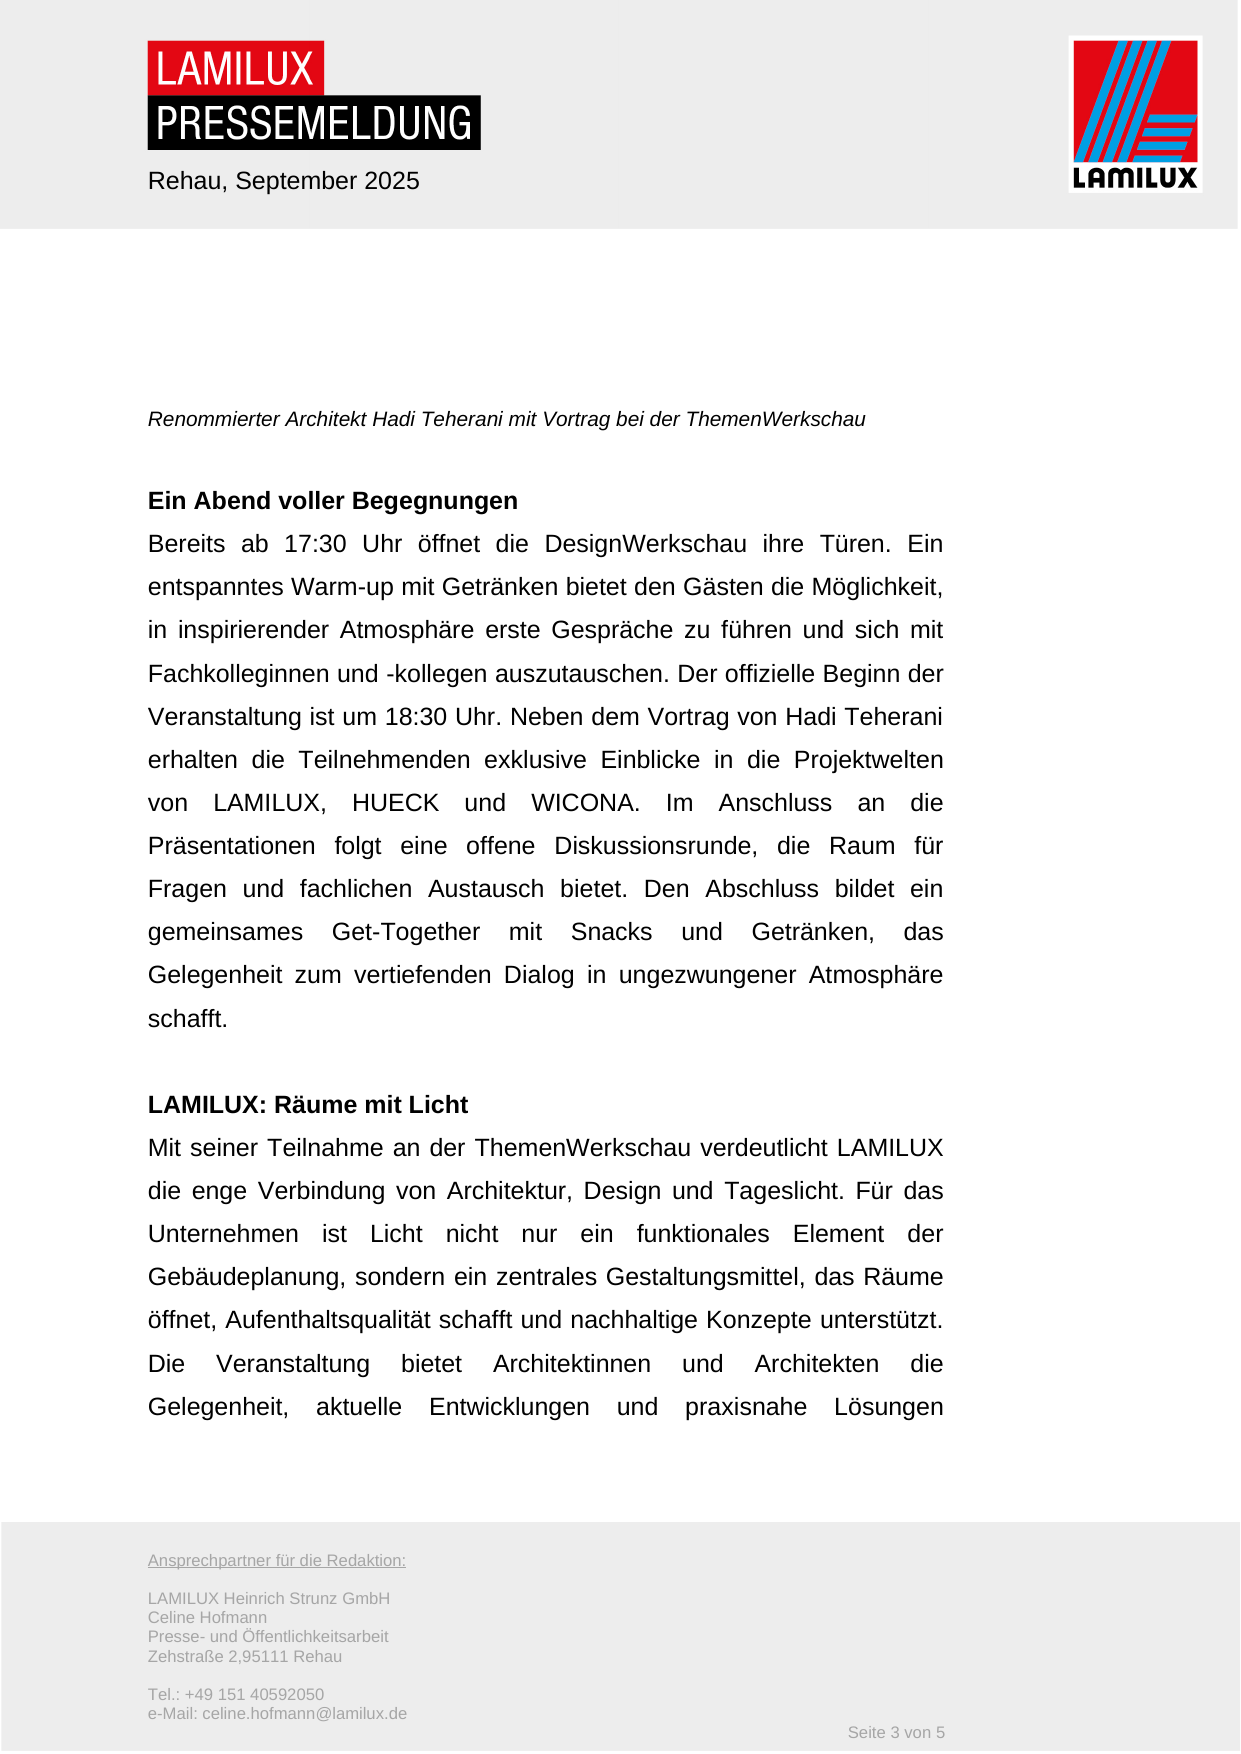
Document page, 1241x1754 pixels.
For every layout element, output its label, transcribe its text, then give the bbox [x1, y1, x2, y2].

picture [0, 0, 1238, 229]
text Bereits ab 17:30 Uhr öffnet die DesignWerkschau ihre Türen. Ein entspanntes Warm-up mit Getränken bietet den Gästen die Möglichkeit, in inspirierender Atmosphäre erste Gespräche zu führen und sich mit Fachkolleginnen und -kollegen auszutauschen. Der offizielle Beginn der Veranstaltung ist um 18:30 Uhr. Neben dem Vortrag von Hadi Teherani erhalten die Teilnehmenden exklusive Einblicke in die Projektwelten von LAMILUX, HUECK und WICONA. Im Anschluss an die Präsentationen folgt eine offene Diskussionsrunde, die Raum für Fragen und fachlichen Austausch bietet. Den Abschluss bildet ein gemeinsames Get-Together mit Snacks und Getränken, das Gelegenheit zum vertiefenden Dialog in ungezwungener Atmosphäre schafft. [148, 529, 945, 1032]
text LAMILUX: Räume mit Licht [148, 1090, 945, 1118]
picture [1, 1522, 1241, 1751]
text Ein Abend voller Begegnungen [148, 486, 945, 515]
text Renommierter Architekt Hadi Teherani mit Vortrag bei der ThemenWerkschau [148, 407, 945, 431]
